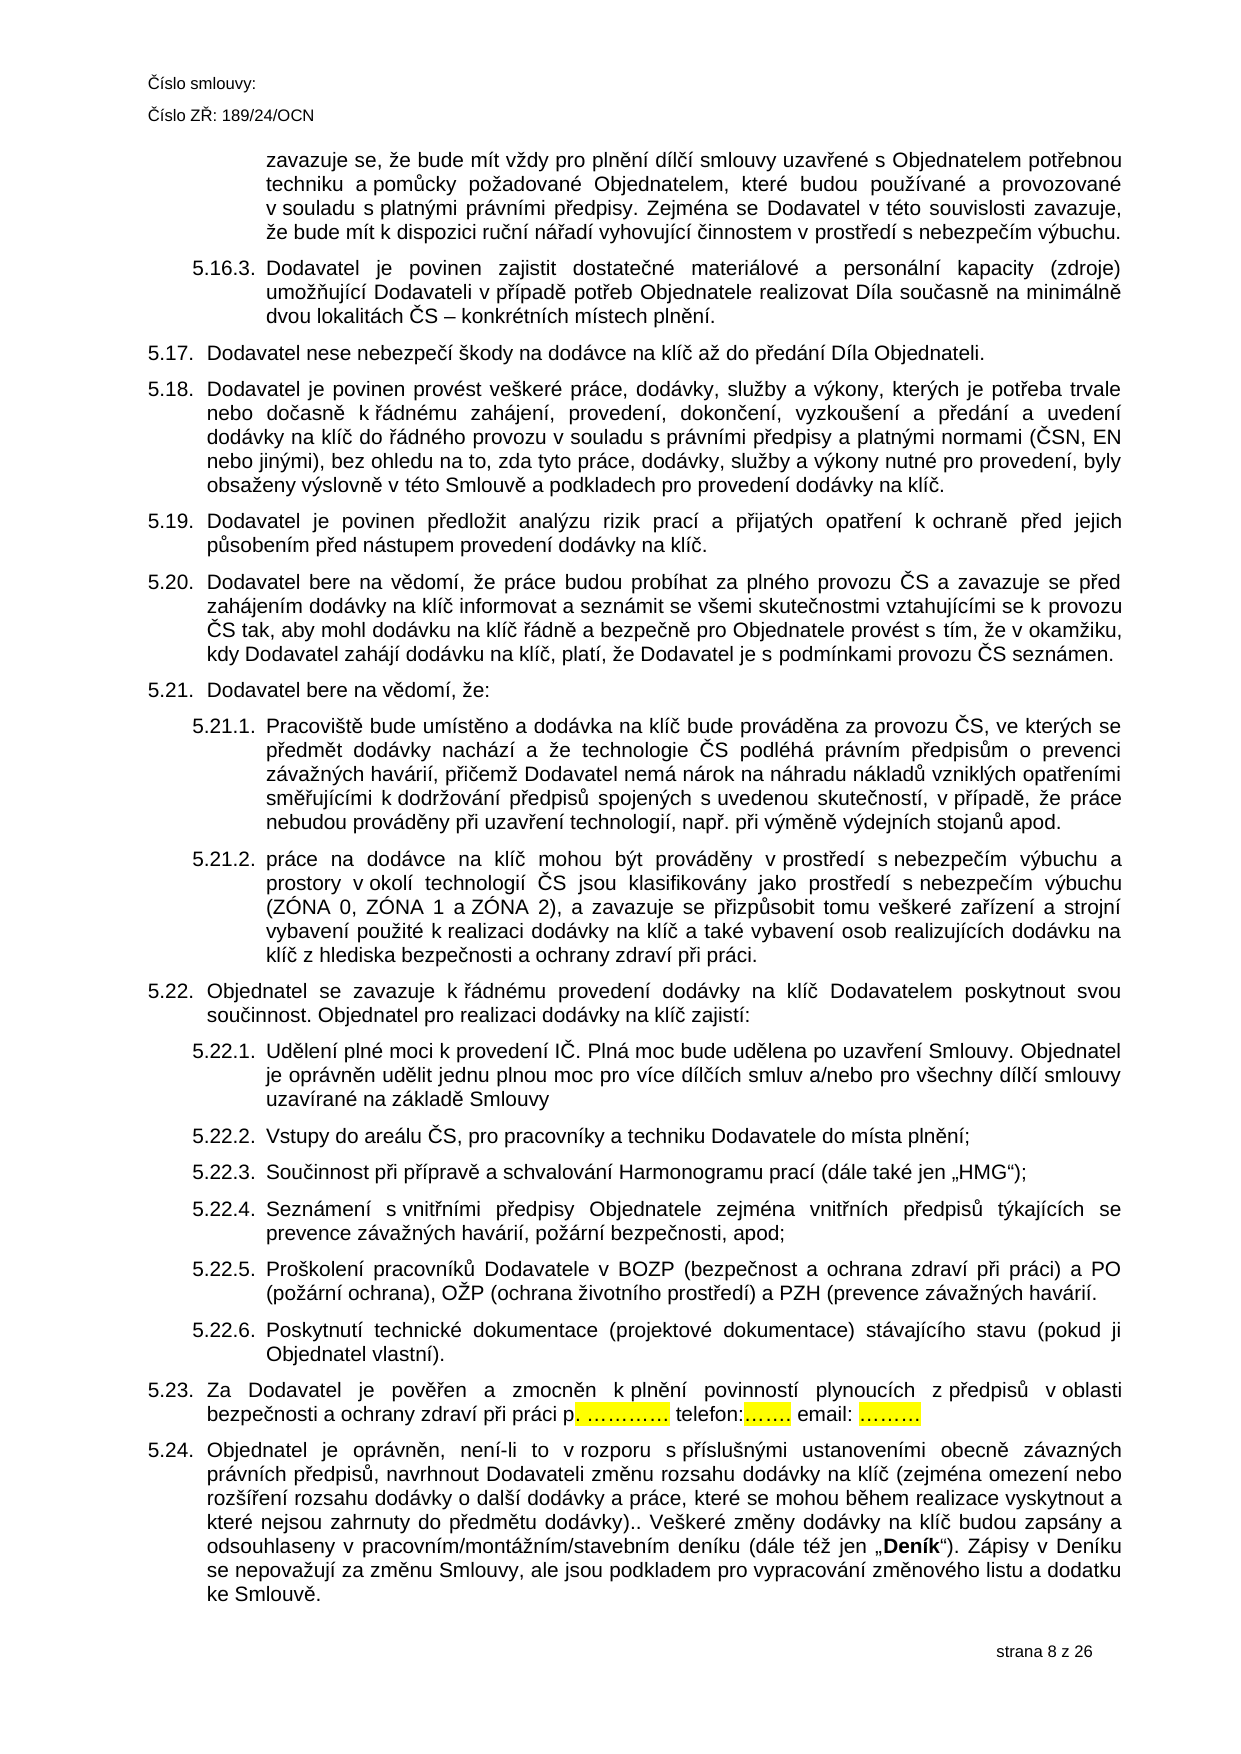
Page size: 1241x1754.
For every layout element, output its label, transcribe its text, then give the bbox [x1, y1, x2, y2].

list Součinnost při přípravě a schvalování Harmonogramu prací (dále také jen „HMG“); [192, 1160, 1122, 1184]
list Dodavatel nese nebezpečí škody na dodávce na klíč až do předání Díla Objednateli. [148, 340, 1122, 364]
list Dodavatel je povinen předložit analýzu rizik prací a přijatých opatření k ochraně před jejich působením před nástupem provedení dodávky na klíč. [148, 509, 1122, 557]
list Proškolení pracovníků Dodavatele v BOZP (bezpečnost a ochrana zdraví při práci) a PO (požární ochrana), OŽP (ochrana životního prostředí) a PZH (prevence závažných havárií. [192, 1257, 1122, 1305]
list Objednatel je oprávněn, není-li to v rozporu s příslušnými ustanoveními obecně závazných právních předpisů, navrhnout Dodavateli změnu rozsahu dodávky na klíč (zejména omezení nebo rozšíření rozsahu dodávky o další dodávky a práce, které se mohou během realizace vyskytnout a které nejsou zahrnuty do předmětu dodávky).. Veškeré změny dodávky na klíč budou zapsány a odsouhlaseny v pracovním/montážním/stavebním deníku (dále též jen „Deník“). Zápisy v Deníku se nepovažují za změnu Smlouvy, ale jsou podkladem pro vypracování změnového listu a dodatku ke Smlouvě. [148, 1438, 1122, 1606]
list Dodavatel je povinen zajistit dostatečné materiálové a personální kapacity (zdroje) umožňující Dodavateli v případě potřeb Objednatele realizovat Díla současně na minimálně dvou lokalitách ČS – konkrétních místech plnění. [192, 256, 1122, 328]
list Udělení plné moci k provedení IČ. Plná moc bude udělena po uzavření Smlouvy. Objednatel je oprávněn udělit jednu plnou moc pro více dílčích smluv a/nebo pro všechny dílčí smlouvy uzavírané na základě Smlouvy [192, 1039, 1122, 1111]
list Dodavatel bere na vědomí, že: [148, 678, 1122, 702]
list Dodavatel bere na vědomí, že práce budou probíhat za plného provozu ČS a zavazuje se před zahájením dodávky na klíč informovat a seznámit se všemi skutečnostmi vztahujícími se k provozu ČS tak, aby mohl dodávku na klíč řádně a bezpečně pro Objednatele provést s tím, že v okamžiku, kdy Dodavatel zahájí dodávku na klíč, platí, že Dodavatel je s podmínkami provozu ČS seznámen. [148, 569, 1122, 665]
list Seznámení s vnitřními předpisy Objednatele zejména vnitřních předpisů týkajících se prevence závažných havárií, požární bezpečnosti, apod; [192, 1197, 1122, 1244]
list Za Dodavatel je pověřen a zmocněn k plnění povinností plynoucích z předpisů v oblasti bezpečnosti a ochrany zdraví při práci p. ………… telefon:……. email: ……… [148, 1378, 1122, 1426]
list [192, 148, 1122, 243]
list Dodavatel je povinen provést veškeré práce, dodávky, služby a výkony, kterých je potřeba trvale nebo dočasně k řádnému zahájení, provedení, dokončení, vyzkoušení a předání a uvedení dodávky na klíč do řádného provozu v souladu s právními předpisy a platnými normami (ČSN, EN nebo jinými), bez ohledu na to, zda tyto práce, dodávky, služby a výkony nutné pro provedení, byly obsaženy výslovně v této Smlouvě a podkladech pro provedení dodávky na klíč. [148, 377, 1122, 497]
list práce na dodávce na klíč mohou být prováděny v prostředí s nebezpečím výbuchu a prostory v okolí technologií ČS jsou klasifikovány jako prostředí s nebezpečím výbuchu (ZÓNA 0, ZÓNA 1 a ZÓNA 2), a zavazuje se přizpůsobit tomu veškeré zařízení a strojní vybavení použité k realizaci dodávky na klíč a také vybavení osob realizujících dodávku na klíč z hlediska bezpečnosti a ochrany zdraví při práci. [192, 847, 1122, 966]
list Pracoviště bude umístěno a dodávka na klíč bude prováděna za provozu ČS, ve kterých se předmět dodávky nachází a že technologie ČS podléhá právním předpisům o prevenci závažných havárií, přičemž Dodavatel nemá nárok na náhradu nákladů vzniklých opatřeními směřujícími k dodržování předpisů spojených s uvedenou skutečností, v případě, že práce nebudou prováděny při uzavření technologií, např. při výměně výdejních stojanů apod. [192, 714, 1122, 834]
list Objednatel se zavazuje k řádnému provedení dodávky na klíč Dodavatelem poskytnout svou součinnost. Objednatel pro realizaci dodávky na klíč zajistí: [148, 979, 1122, 1027]
list Vstupy do areálu ČS, pro pracovníky a techniku Dodavatele do místa plnění; [192, 1124, 1122, 1148]
list Poskytnutí technické dokumentace (projektové dokumentace) stávajícího stavu (pokud ji Objednatel vlastní). [192, 1317, 1122, 1365]
